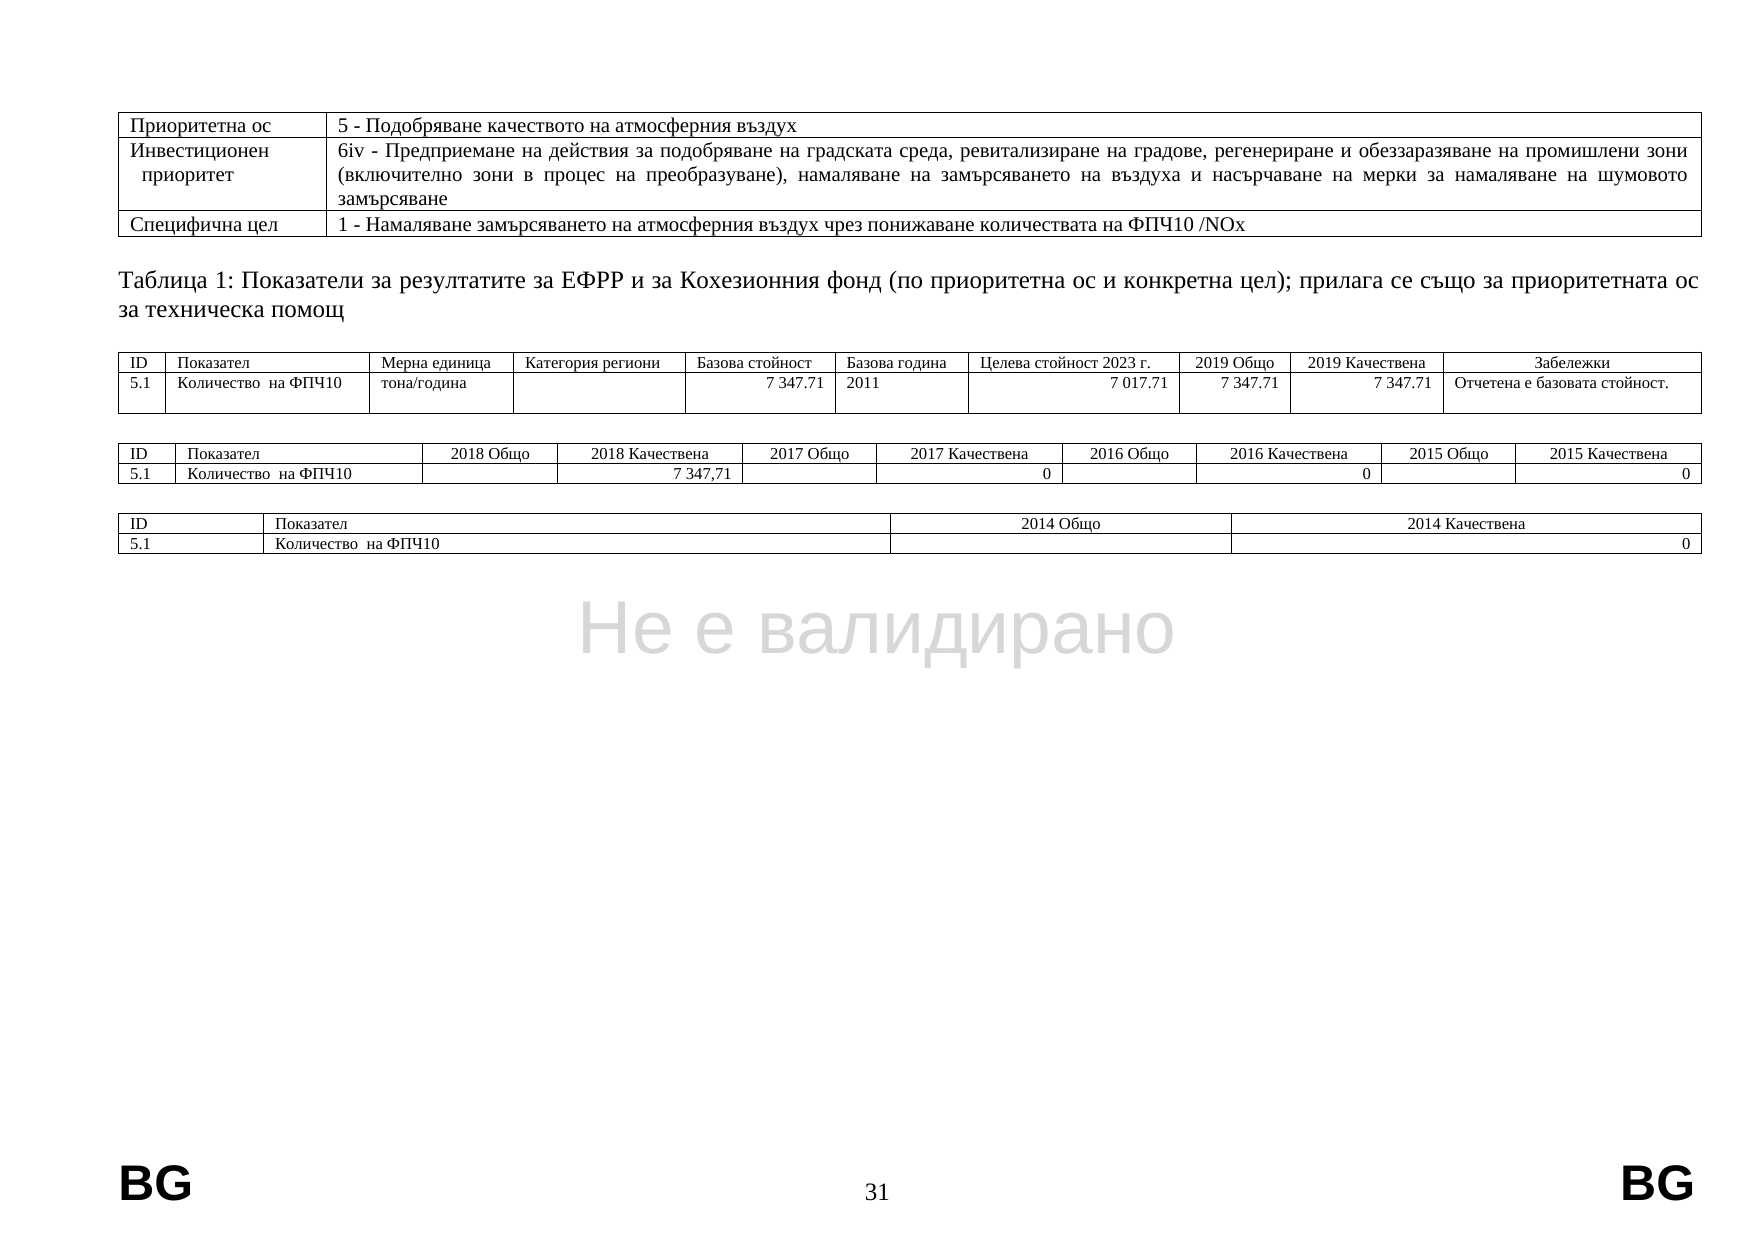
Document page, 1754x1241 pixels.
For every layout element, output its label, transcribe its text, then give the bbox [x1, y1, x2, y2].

table_header 2016 Качествена [1197, 444, 1381, 463]
table_header 2018 Общо [423, 444, 557, 463]
table_header Приоритетна ос [119, 113, 326, 137]
table_cell [514, 373, 685, 413]
table_header 2016 Общо [1063, 444, 1196, 463]
table_header ID [119, 444, 175, 463]
table_cell Инвестиционен приоритет [119, 138, 326, 210]
table_cell 7 347.71 [686, 373, 835, 413]
text Таблица 1: Показатели за резултатите за ЕФРР и за Кохезионния фонд (по приоритетна ос и конкретна цел); прилага се също за приоритетната ос за техническа помощ [118, 265, 1701, 323]
table_cell 1 - Намаляване замърсяването на атмосферния въздух чрез понижаване количествата на ФПЧ10 /NOx [327, 211, 1701, 236]
table_cell Количество на ФПЧ10 [264, 534, 890, 553]
table_header 2019 Качествена [1291, 353, 1443, 372]
table_header Показател [166, 353, 369, 372]
table_cell Отчетена е базовата стойност. [1444, 373, 1701, 413]
table_cell Количество на ФПЧ10 [166, 373, 369, 413]
table_cell [743, 464, 876, 483]
table_cell 0 [1516, 464, 1701, 483]
table_header Показател [264, 514, 890, 533]
table_cell тона/година [370, 373, 513, 413]
table_header 2017 Качествена [877, 444, 1062, 463]
table_header 2015 Общо [1382, 444, 1515, 463]
table_cell 0 [877, 464, 1062, 483]
table_header Целева стойност 2023 г. [969, 353, 1179, 372]
table_header Базова година [836, 353, 968, 372]
table_cell [423, 464, 557, 483]
table_cell 7 017.71 [969, 373, 1179, 413]
table_cell [891, 534, 1231, 553]
table_cell [1382, 464, 1515, 483]
table_header 2015 Качествена [1516, 444, 1701, 463]
table_header 2014 Качествена [1232, 514, 1701, 533]
table_header 2014 Общо [891, 514, 1231, 533]
table_header Базова стойност [686, 353, 835, 372]
table_cell [1063, 464, 1196, 483]
table_header Показател [176, 444, 422, 463]
table_header 5 - Подобряване качеството на атмосферния въздух [327, 113, 1701, 137]
table_cell 6iv - Предприемане на действия за подобряване на градската среда, ревитализиране на градове, регенериране и обеззаразяване на промишлени зони (включително зони в процес на преобразуване), намаляване на замърсяването на въздуха и насърчаване на мерки за намаляване на шумовото замърсяване [327, 138, 1701, 210]
table_header ID [119, 514, 263, 533]
table_header 2018 Качествена [558, 444, 742, 463]
table_header 2019 Общо [1180, 353, 1290, 372]
table_cell 7 347,71 [558, 464, 742, 483]
table_header ID [119, 353, 165, 372]
table_cell 5.1 [119, 373, 165, 413]
table_cell 7 347.71 [1291, 373, 1443, 413]
table_header Категория региони [514, 353, 685, 372]
table_header 2017 Общо [743, 444, 876, 463]
table_header Мерна единица [370, 353, 513, 372]
table_cell 2011 [836, 373, 968, 413]
table_cell 5.1 [119, 534, 263, 553]
table_cell Количество на ФПЧ10 [176, 464, 422, 483]
table_cell 7 347.71 [1180, 373, 1290, 413]
table_header Забележки [1444, 353, 1701, 372]
table_cell 0 [1232, 534, 1701, 553]
table_cell 0 [1197, 464, 1381, 483]
table_cell Специфична цел [119, 211, 326, 236]
table_cell 5.1 [119, 464, 175, 483]
